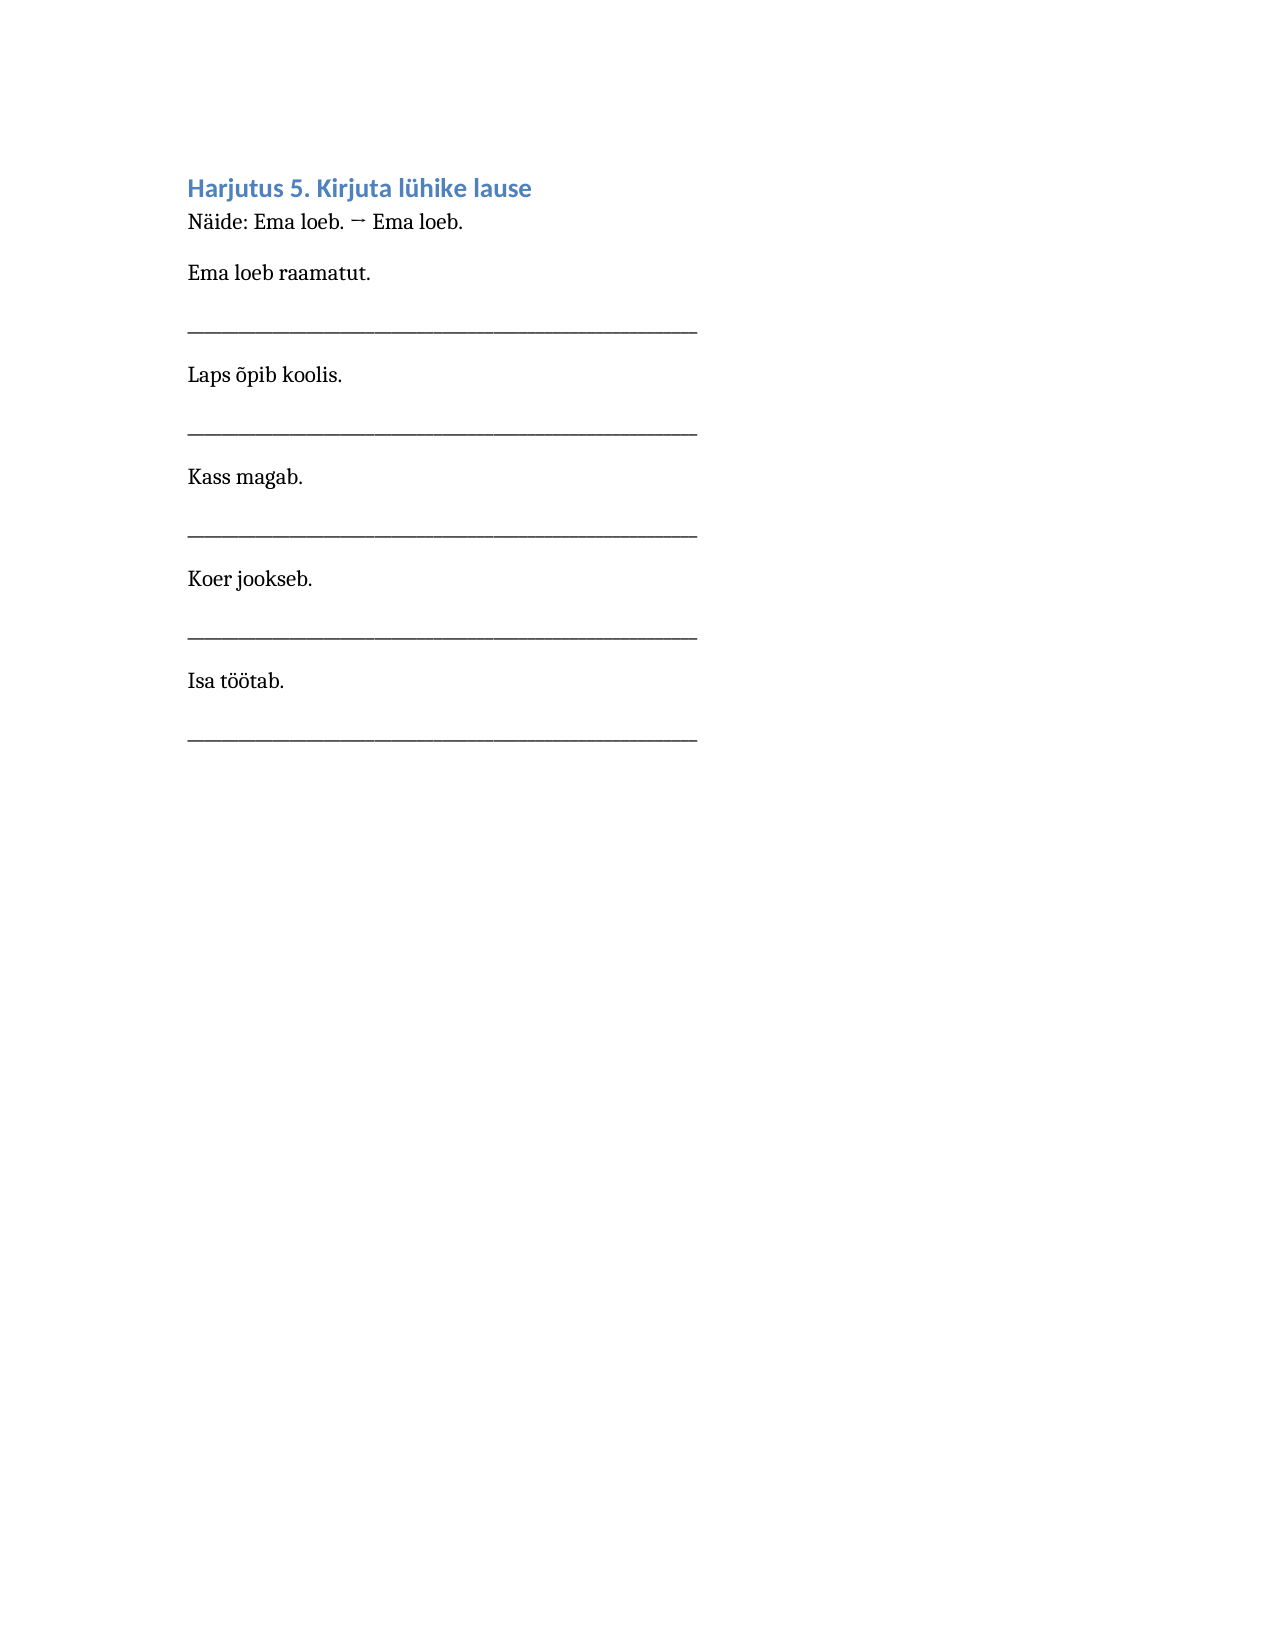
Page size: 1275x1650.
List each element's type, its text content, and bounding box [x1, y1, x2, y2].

text Isa töötab. [187, 668, 1087, 694]
text Ema loeb raamatut. [187, 260, 1087, 286]
text Näide: Ema loeb. → Ema loeb. [187, 209, 1087, 235]
text ____________________________________________________________ [187, 413, 1087, 439]
subtitle Harjutus 5. Kirjuta lühike lause [187, 171, 1087, 204]
text Laps õpib koolis. [187, 362, 1087, 388]
text ____________________________________________________________ [187, 719, 1087, 746]
text ____________________________________________________________ [187, 617, 1087, 643]
text Koer jookseb. [187, 566, 1087, 592]
text ____________________________________________________________ [187, 311, 1087, 337]
text Kass magab. [187, 464, 1087, 490]
text ____________________________________________________________ [187, 515, 1087, 541]
